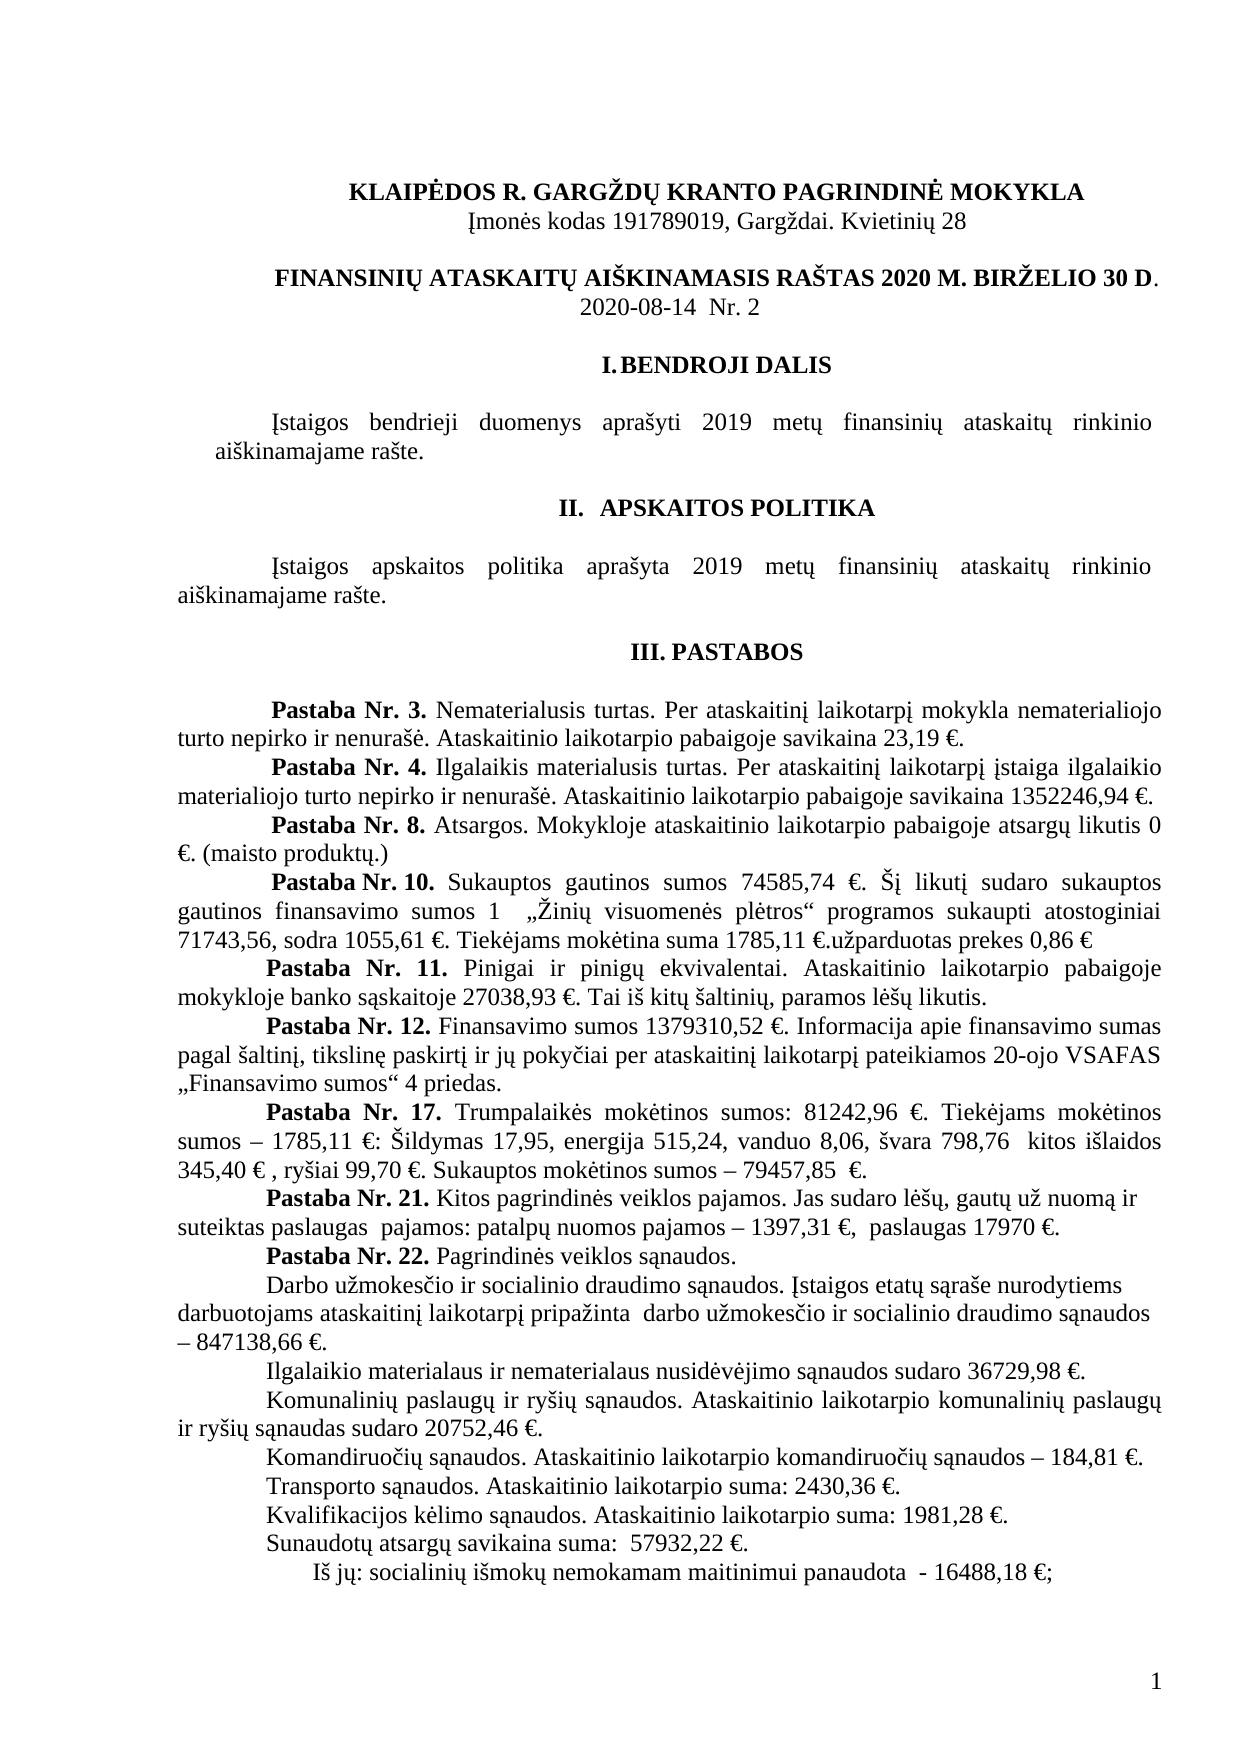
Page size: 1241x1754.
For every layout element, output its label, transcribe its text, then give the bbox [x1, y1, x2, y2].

text Pastaba Nr. 10. Sukauptos gautinos sumos 74585,74 €. Šį likutį sudaro sukauptos gautinos finansavimo sumos 1 „Žinių visuomenės plėtros“ programos sukaupti atostoginiai 71743,56, sodra 1055,61 €. Tiekėjams mokėtina suma 1785,11 €.užparduotas prekes 0,86 € [177, 867, 1162, 953]
list PASTABOS [177, 637, 1162, 666]
list APSKAITOS POLITIKA [177, 493, 1162, 522]
text Iš jų: socialinių išmokų nemokamam maitinimui panaudota - 16488,18 €; [177, 1557, 1162, 1586]
text Įstaigos bendrieji duomenys aprašyti 2019 metų finansinių ataskaitų rinkinio aiškinamajame rašte. [215, 407, 1152, 465]
text Pastaba Nr. 22. Pagrindinės veiklos sąnaudos. [177, 1241, 1162, 1270]
text Pastaba Nr. 8. Atsargos. Mokykloje ataskaitinio laikotarpio pabaigoje atsargų likutis 0 €. (maisto produktų.) [177, 810, 1162, 867]
text Pastaba Nr. 17. Trumpalaikės mokėtinos sumos: 81242,96 €. Tiekėjams mokėtinos sumos – 1785,11 €: Šildymas 17,95, energija 515,24, vanduo 8,06, švara 798,76 kitos išlaidos 345,40 € , ryšiai 99,70 €. Sukauptos mokėtinos sumos – 79457,85 €. [177, 1097, 1162, 1183]
text Klaipėdos R. GARGŽDŲ KRANTO PAGRINDINĖ MOKYKLA [177, 177, 1162, 206]
text Ilgalaikio materialaus ir nematerialaus nusidėvėjimo sąnaudos sudaro 36729,98 €. [177, 1356, 1162, 1385]
text Komandiruočių sąnaudos. Ataskaitinio laikotarpio komandiruočių sąnaudos – 184,81 €. [177, 1442, 1162, 1471]
text Kvalifikacijos kėlimo sąnaudos. Ataskaitinio laikotarpio suma: 1981,28 €. [177, 1500, 1162, 1528]
text FINANSINIŲ ATASKAITŲ AIŠKINAMASIS RAŠTAS 2020 M. BIRŽELIO 30 D. [177, 263, 1162, 292]
text Pastaba Nr. 11. Pinigai ir pinigų ekvivalentai. Ataskaitinio laikotarpio pabaigoje mokykloje banko sąskaitoje 27038,93 €. Tai iš kitų šaltinių, paramos lėšų likutis. [177, 953, 1162, 1011]
text Pastaba Nr. 4. Ilgalaikis materialusis turtas. Per ataskaitinį laikotarpį įstaiga ilgalaikio materialiojo turto nepirko ir nenurašė. Ataskaitinio laikotarpio pabaigoje savikaina 1352246,94 €. [177, 752, 1162, 810]
text Transporto sąnaudos. Ataskaitinio laikotarpio suma: 2430,36 €. [177, 1471, 1162, 1500]
text Darbo užmokesčio ir socialinio draudimo sąnaudos. Įstaigos etatų sąraše nurodytiems darbuotojams ataskaitinį laikotarpį pripažinta darbo užmokesčio ir socialinio draudimo sąnaudos – 847138,66 €. [177, 1270, 1162, 1356]
list BENDROJI DALIS [177, 350, 1162, 378]
text Pastaba Nr. 12. Finansavimo sumos 1379310,52 €. Informacija apie finansavimo sumas pagal šaltinį, tikslinę paskirtį ir jų pokyčiai per ataskaitinį laikotarpį pateikiamos 20-ojo VSAFAS „Finansavimo sumos“ 4 priedas. [177, 1011, 1162, 1097]
text 2020-08-14 Nr. 2 [177, 292, 1162, 321]
text Įmonės kodas 191789019, Gargždai. Kvietinių 28 [177, 206, 1162, 235]
text Sunaudotų atsargų savikaina suma: 57932,22 €. [177, 1528, 1162, 1557]
text Įstaigos apskaitos politika aprašyta 2019 metų finansinių ataskaitų rinkinio aiškinamajame rašte. [177, 551, 1152, 608]
text Komunalinių paslaugų ir ryšių sąnaudos. Ataskaitinio laikotarpio komunalinių paslaugų ir ryšių sąnaudas sudaro 20752,46 €. [177, 1385, 1162, 1442]
text Pastaba Nr. 3. Nematerialusis turtas. Per ataskaitinį laikotarpį mokykla nematerialiojo turto nepirko ir nenurašė. Ataskaitinio laikotarpio pabaigoje savikaina 23,19 €. [177, 695, 1162, 752]
text Pastaba Nr. 21. Kitos pagrindinės veiklos pajamos. Jas sudaro lėšų, gautų už nuomą ir suteiktas paslaugas pajamos: patalpų nuomos pajamos – 1397,31 €, paslaugas 17970 €. [177, 1183, 1162, 1241]
